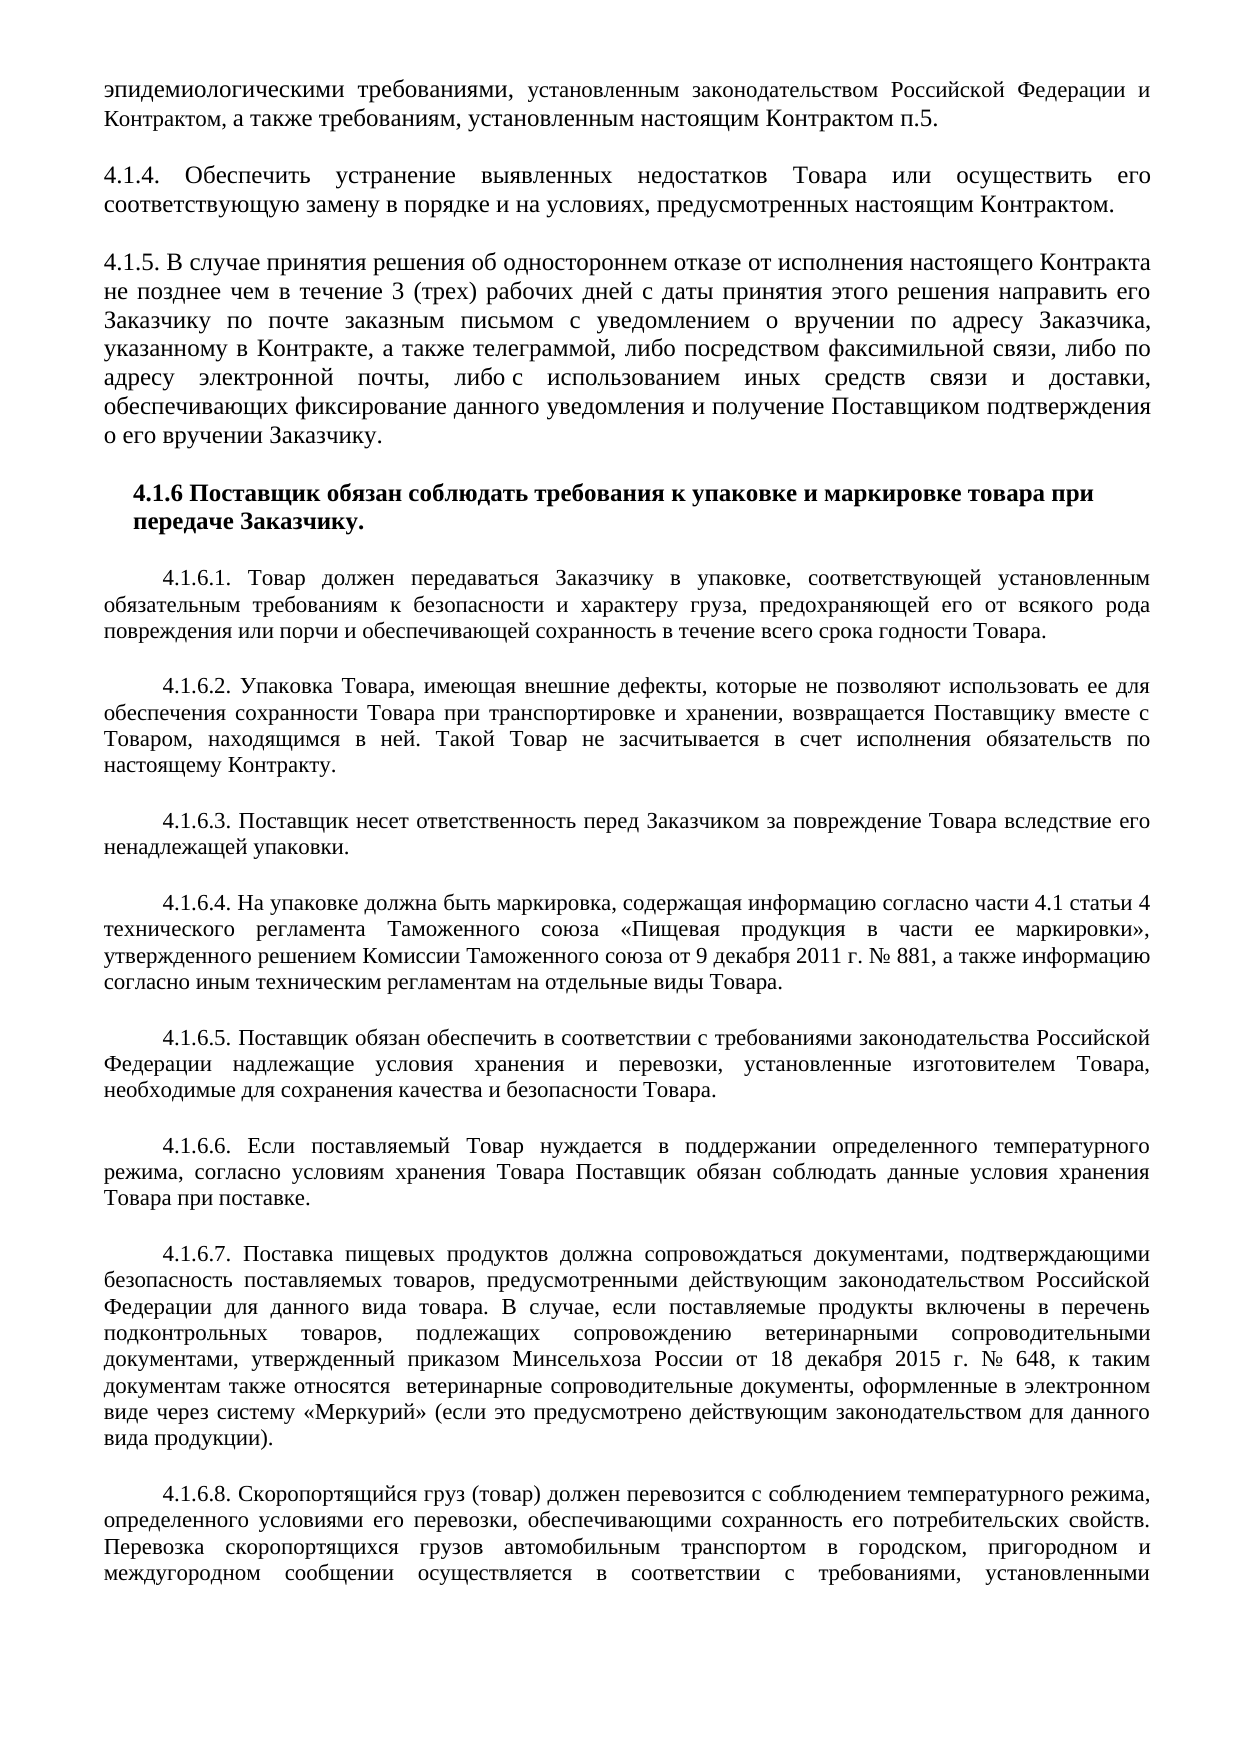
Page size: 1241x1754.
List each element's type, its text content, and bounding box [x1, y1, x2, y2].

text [103, 74, 1152, 131]
text 4.1.6.7. Поставка пищевых продуктов должна сопровождаться документами, подтверждающими безопасность поставляемых товаров, предусмотренными действующим законодательством Российской Федерации для данного вида товара. В случае, если поставляемые продукты включены в перечень подконтрольных товаров, подлежащих сопровождению ветеринарными сопроводительными документами, утвержденный приказом Минсельхоза России от 18 декабря 2015 г. № 648, к таким документам также относятся ветеринарные сопроводительные документы, оформленные в электронном виде через систему «Меркурий» (если это предусмотрено действующим законодательством для данного вида продукции). [103, 1240, 1152, 1451]
text 4.1.6.6. Если поставляемый Товар нуждается в поддержании определенного температурного режима, согласно условиям хранения Товара Поставщик обязан соблюдать данные условия хранения Товара при поставке. [103, 1132, 1152, 1211]
text 4.1.6.4. На упаковке должна быть маркировка, содержащая информацию согласно части 4.1 статьи 4 технического регламента Таможенного союза «Пищевая продукция в части ее маркировки», утвержденного решением Комиссии Таможенного союза от 9 декабря 2011 г. № 881, а также информацию согласно иным техническим регламентам на отдельные виды Товара. [103, 889, 1152, 994]
text 4.1.6.2. Упаковка Товара, имеющая внешние дефекты, которые не позволяют использовать ее для обеспечения сохранности Товара при транспортировке и хранении, возвращается Поставщику вместе с Товаром, находящимся в ней. Такой Товар не засчитывается в счет исполнения обязательств по настоящему Контракту. [103, 672, 1152, 778]
text 4.1.6.3. Поставщик несет ответственность перед Заказчиком за повреждение Товара вследствие его ненадлежащей упаковки. [103, 807, 1152, 860]
text 4.1.5. В случае принятия решения об одностороннем отказе от исполнения настоящего Контракта не позднее чем в течение 3 (трех) рабочих дней с даты принятия этого решения направить его Заказчику по почте заказным письмом с уведомлением о вручении по адресу Заказчика, указанному в Контракте, а также телеграммой, либо посредством факсимильной связи, либо по адресу электронной почты, либо с использованием иных средств связи и доставки, обеспечивающих фиксирование данного уведомления и получение Поставщиком подтверждения о его вручении Заказчику. [103, 247, 1152, 448]
text 4.1.6.1. Товар должен передаваться Заказчику в упаковке, соответствующей установленным обязательным требованиям к безопасности и характеру груза, предохраняющей его от всякого рода повреждения или порчи и обеспечивающей сохранность в течение всего срока годности Товара. [103, 564, 1152, 643]
text 4.1.4. Обеспечить устранение выявленных недостатков Товара или осуществить его соответствующую замену в порядке и на условиях, предусмотренных настоящим Контрактом. [103, 161, 1152, 218]
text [103, 1480, 1152, 1585]
text 4.1.6.5. Поставщик обязан обеспечить в соответствии с требованиями законодательства Российской Федерации надлежащие условия хранения и перевозки, установленные изготовителем Товара, необходимые для сохранения качества и безопасности Товара. [103, 1023, 1152, 1103]
text 4.1.6 Поставщик обязан соблюдать требования к упаковке и маркировке товара при передаче Заказчику. [133, 478, 1152, 535]
